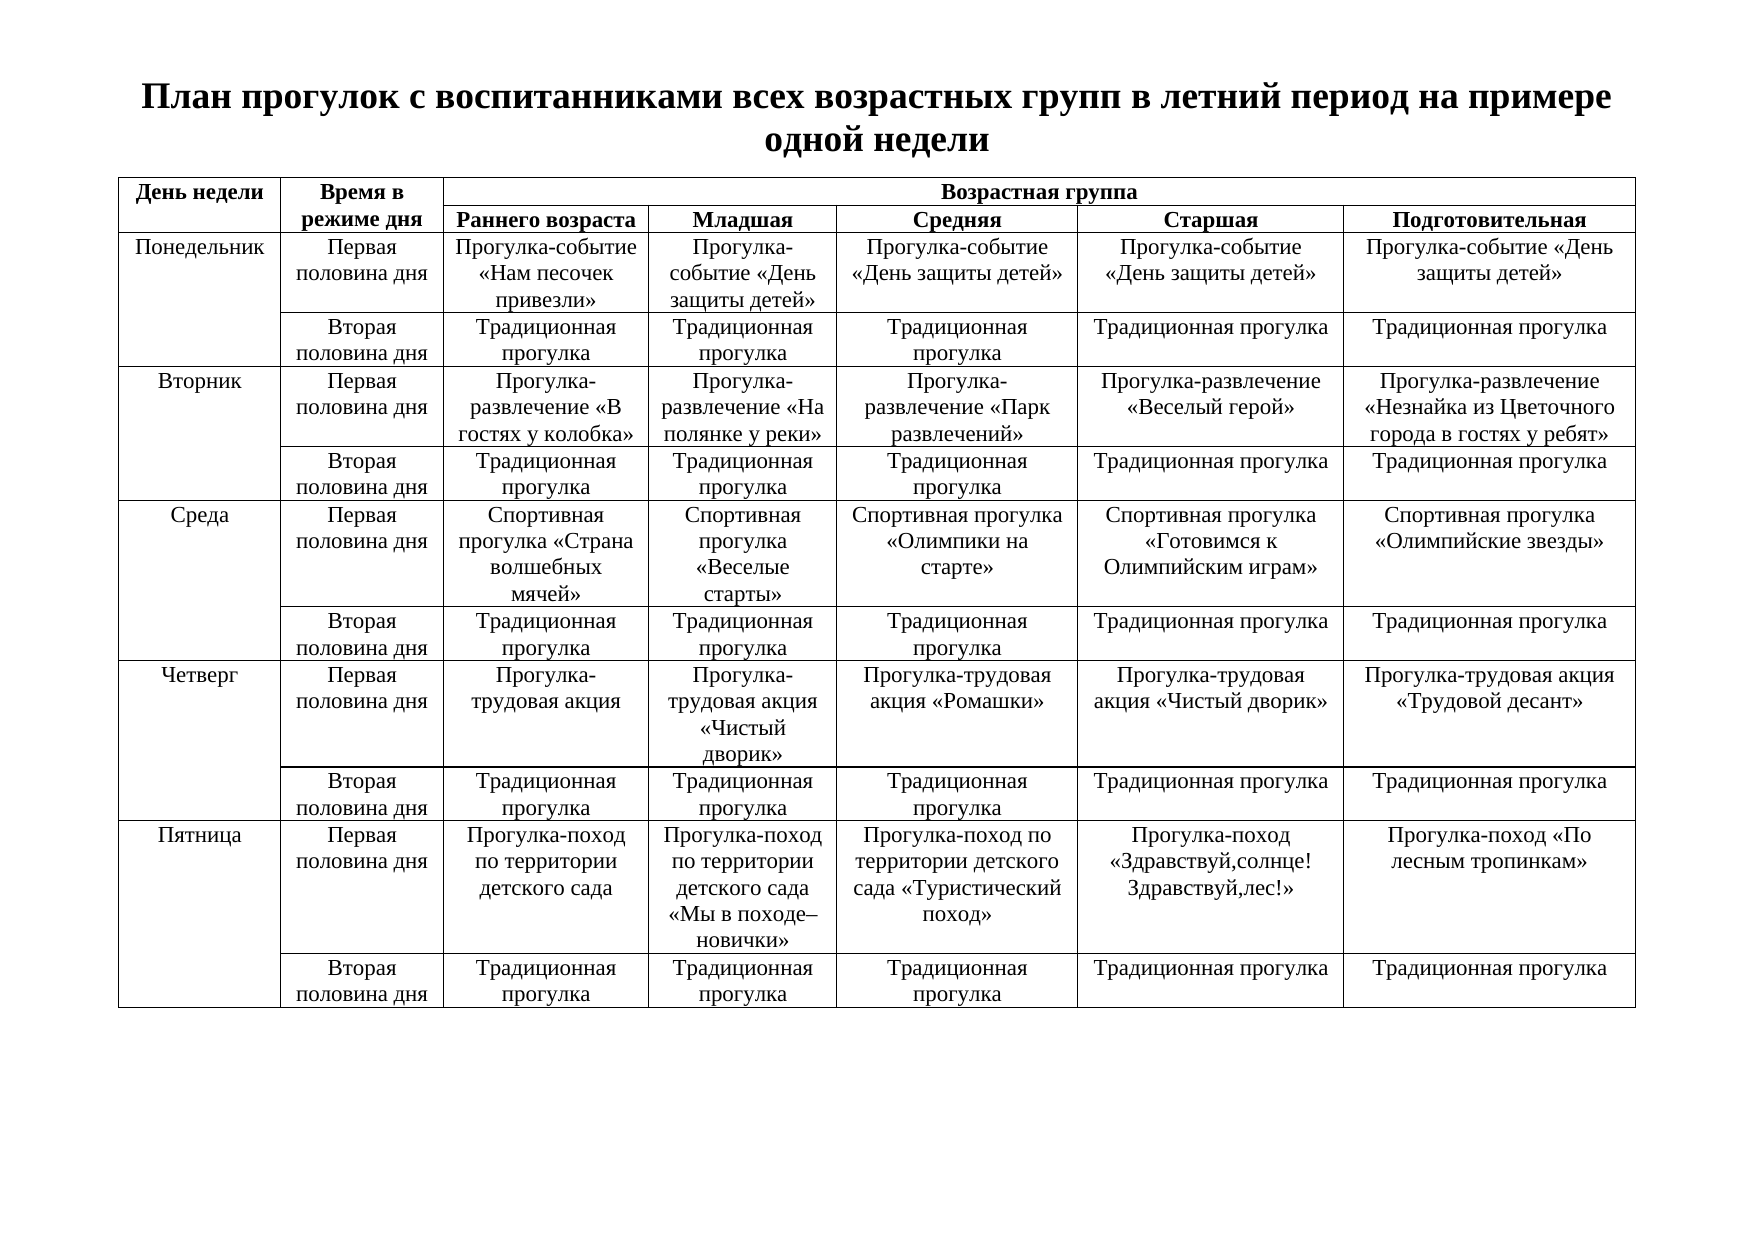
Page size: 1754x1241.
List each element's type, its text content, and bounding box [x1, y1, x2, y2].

table_cell Традиционная прогулка [649, 768, 836, 820]
table_cell Вторник [119, 367, 280, 500]
table_cell Вторая половина дня [281, 313, 443, 366]
table_cell Прогулка-развлечение «Веселый герой» [1078, 367, 1343, 446]
table_cell Прогулка-трудовая акция «Трудовой десант» [1344, 661, 1635, 766]
table_cell Традиционная прогулка [1344, 447, 1635, 500]
table_header Время в режиме дня [281, 178, 443, 232]
table_cell Традиционная прогулка [444, 954, 648, 1007]
table_cell Традиционная прогулка [649, 607, 836, 660]
table_cell Традиционная прогулка [1344, 313, 1635, 366]
table_cell Первая половина дня [281, 501, 443, 606]
table_cell Традиционная прогулка [1344, 954, 1635, 1007]
table_cell Прогулка-трудовая акция «Чистый дворик» [649, 661, 836, 766]
table_cell Спортивная прогулка «Веселые старты» [649, 501, 836, 606]
table_cell Традиционная прогулка [1078, 313, 1343, 366]
table_cell Традиционная прогулка [837, 313, 1077, 366]
table_cell Традиционная прогулка [837, 447, 1077, 500]
table_cell Прогулка-развлечение «В гостях у колобка» [444, 367, 648, 446]
table_cell Понедельник [119, 233, 280, 366]
table_cell Младшая [649, 206, 836, 232]
table_cell Спортивная прогулка «Готовимся к Олимпийским играм» [1078, 501, 1343, 606]
table_header Возрастная группа [444, 178, 1635, 204]
table_cell Прогулка-событие «Нам песочек привезли» [444, 233, 648, 312]
table_cell Прогулка-событие «День защиты детей» [649, 233, 836, 312]
table_cell Традиционная прогулка [649, 954, 836, 1007]
table_cell Традиционная прогулка [1078, 768, 1343, 820]
table_cell Вторая половина дня [281, 954, 443, 1007]
table_cell Среда [119, 501, 280, 660]
table_cell Традиционная прогулка [837, 768, 1077, 820]
table_cell Старшая [1078, 206, 1343, 232]
table_cell Прогулка-трудовая акция «Ромашки» [837, 661, 1077, 766]
table_cell Прогулка-развлечение «Незнайка из Цветочного города в гостях у ребят» [1344, 367, 1635, 446]
table_cell Прогулка-событие «День защиты детей» [1078, 233, 1343, 312]
table_cell Средняя [837, 206, 1077, 232]
table_cell Спортивная прогулка «Олимпийские звезды» [1344, 501, 1635, 606]
table_cell Традиционная прогулка [444, 313, 648, 366]
table_cell Спортивная прогулка «Олимпики на старте» [837, 501, 1077, 606]
table_cell Первая половина дня [281, 821, 443, 953]
table_cell Подготовительная [1344, 206, 1635, 232]
table_cell Традиционная прогулка [1078, 447, 1343, 500]
table_cell Традиционная прогулка [444, 768, 648, 820]
table_cell Прогулка-поход по территории детского сада «Мы в походе–новички» [649, 821, 836, 953]
table_cell Первая половина дня [281, 367, 443, 446]
table_cell Вторая половина дня [281, 607, 443, 660]
table_cell Прогулка-поход по территории детского сада [444, 821, 648, 953]
table_cell Традиционная прогулка [1078, 954, 1343, 1007]
table_cell Традиционная прогулка [1078, 607, 1343, 660]
table_cell Традиционная прогулка [444, 447, 648, 500]
table_cell Традиционная прогулка [1344, 607, 1635, 660]
table_cell Первая половина дня [281, 661, 443, 766]
table_cell Вторая половина дня [281, 447, 443, 500]
table_cell Прогулка-событие «День защиты детей» [837, 233, 1077, 312]
table_cell Традиционная прогулка [444, 607, 648, 660]
table_header День недели [119, 178, 280, 232]
table_cell Традиционная прогулка [1344, 768, 1635, 820]
table_cell Прогулка-поход «Здравствуй,солнце!Здравствуй,лес!» [1078, 821, 1343, 953]
table_cell Первая половина дня [281, 233, 443, 312]
table_cell Четверг [119, 661, 280, 820]
table_cell Прогулка-развлечение «Парк развлечений» [837, 367, 1077, 446]
table_cell Пятница [119, 821, 280, 1007]
table_cell Прогулка-поход по территории детского сада «Туристический поход» [837, 821, 1077, 953]
table_cell Традиционная прогулка [649, 447, 836, 500]
table_cell Традиционная прогулка [649, 313, 836, 366]
table_cell Прогулка-трудовая акция [444, 661, 648, 766]
table_cell Прогулка-трудовая акция «Чистый дворик» [1078, 661, 1343, 766]
table_cell Традиционная прогулка [837, 607, 1077, 660]
table_cell Прогулка-развлечение «На полянке у реки» [649, 367, 836, 446]
table_cell Прогулка-поход «По лесным тропинкам» [1344, 821, 1635, 953]
table_cell Раннего возраста [444, 206, 648, 232]
table_cell Традиционная прогулка [837, 954, 1077, 1007]
table_cell Прогулка-событие «День защиты детей» [1344, 233, 1635, 312]
table_cell Вторая половина дня [281, 768, 443, 820]
table_cell Спортивная прогулка «Страна волшебных мячей» [444, 501, 648, 606]
